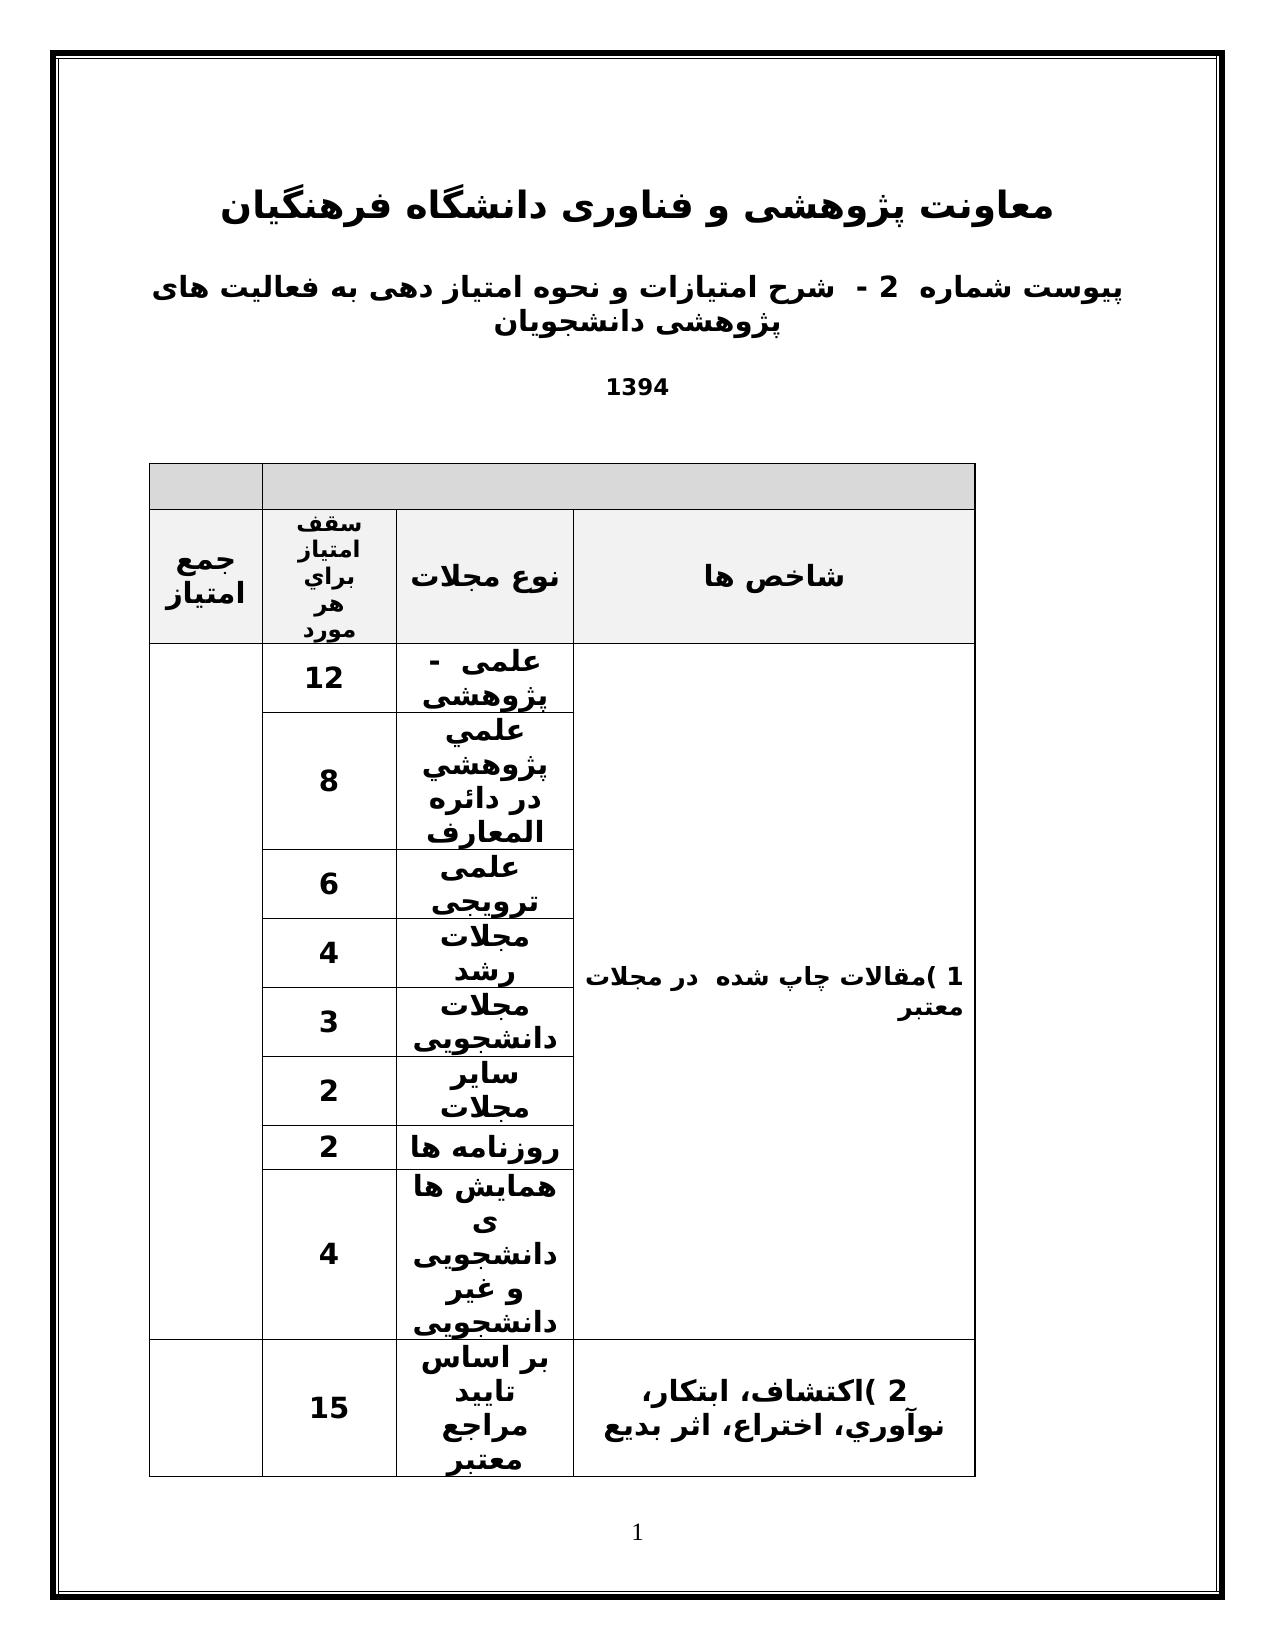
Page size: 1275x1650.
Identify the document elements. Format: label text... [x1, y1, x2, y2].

table_cell شاخص ها [574, 510, 974, 643]
text پیوست شماره 2 - شرح امتیازات و نحوه امتیاز دهی به فعالیت های پژوهشی دانشجویان [150, 270, 1125, 338]
table_cell 2 [263, 1057, 396, 1125]
table_cell مجلات رشد [397, 919, 573, 987]
table_cell مجلات دانشجویی [397, 988, 573, 1056]
table_cell نوع مجلات [397, 510, 573, 643]
table_cell 6 [263, 850, 396, 918]
table_cell 4 [263, 1170, 396, 1339]
table_header [150, 464, 262, 509]
table_cell 3 [263, 988, 396, 1056]
table_cell علمي پژوهشي در دائره المعارف [397, 713, 573, 849]
text 1394 [150, 374, 1125, 401]
table_cell 1 )مقالات چاپ شده در مجلات معتبر [574, 644, 974, 1339]
table_cell 15 [263, 1340, 396, 1476]
table_cell [150, 1340, 262, 1476]
table_cell بر اساس تایید مراجع معتبر [397, 1340, 573, 1476]
table_cell [150, 644, 262, 1339]
table_cell 4 [263, 919, 396, 987]
table_cell 8 [263, 713, 396, 849]
table_cell 2 )اکتشاف، ابتكار، نوآوري، اختراع، اثر بدیع [574, 1340, 974, 1476]
table_cell سایر مجلات [397, 1057, 573, 1125]
text معاونت پژوهشی و فناوری دانشگاه فرهنگیان [150, 183, 1125, 227]
table_cell سقف امتياز براي هر مورد [263, 510, 396, 643]
table_cell همایش ها ی دانشجویی و غیر دانشجویی [397, 1170, 573, 1339]
table_cell علمی ترویجی [397, 850, 573, 918]
table_cell 12 [263, 644, 396, 712]
table_cell روزنامه ها [397, 1126, 573, 1168]
table_cell علمی -پژوهشی [397, 644, 573, 712]
table_cell 2 [263, 1126, 396, 1168]
table_cell جمع امتیاز [150, 510, 262, 643]
table_header [263, 464, 974, 509]
